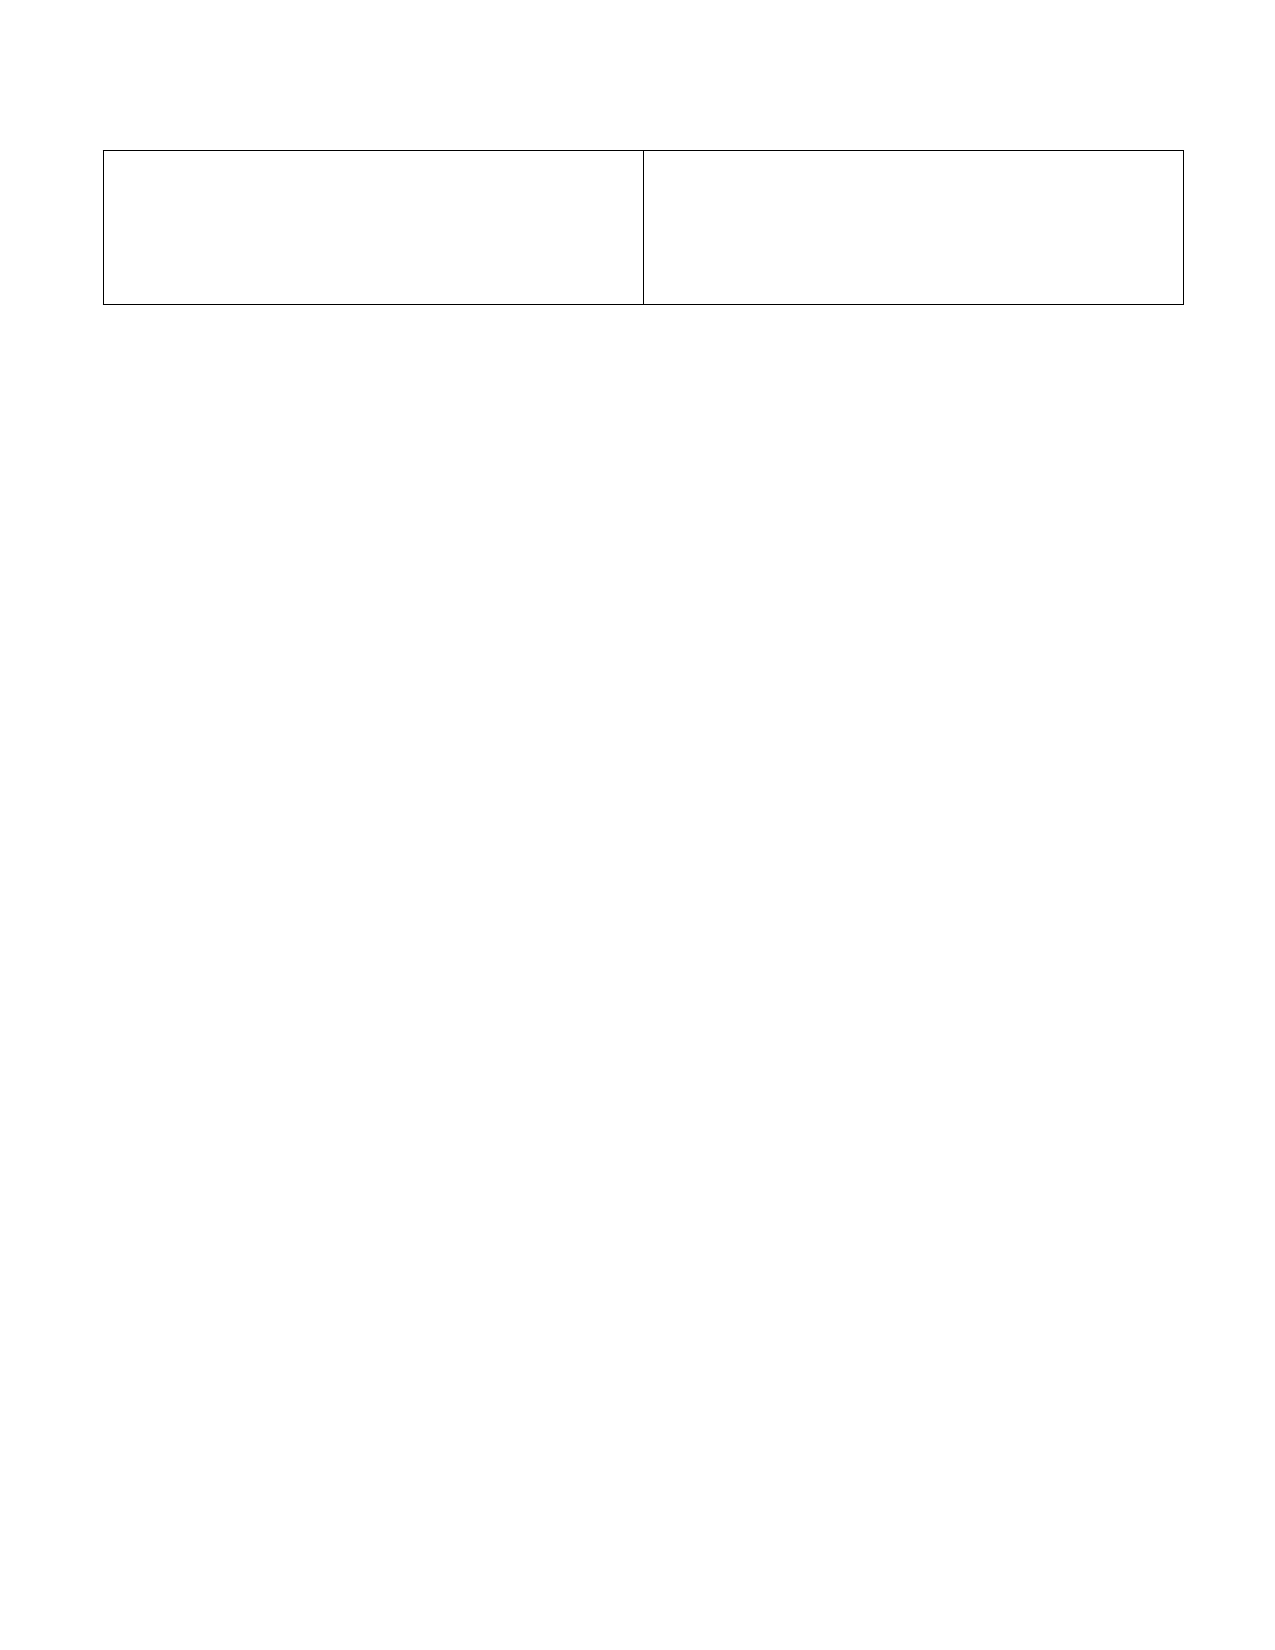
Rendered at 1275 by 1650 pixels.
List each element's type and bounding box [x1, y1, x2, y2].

table_cell [104, 151, 643, 304]
table_cell [644, 151, 1183, 304]
